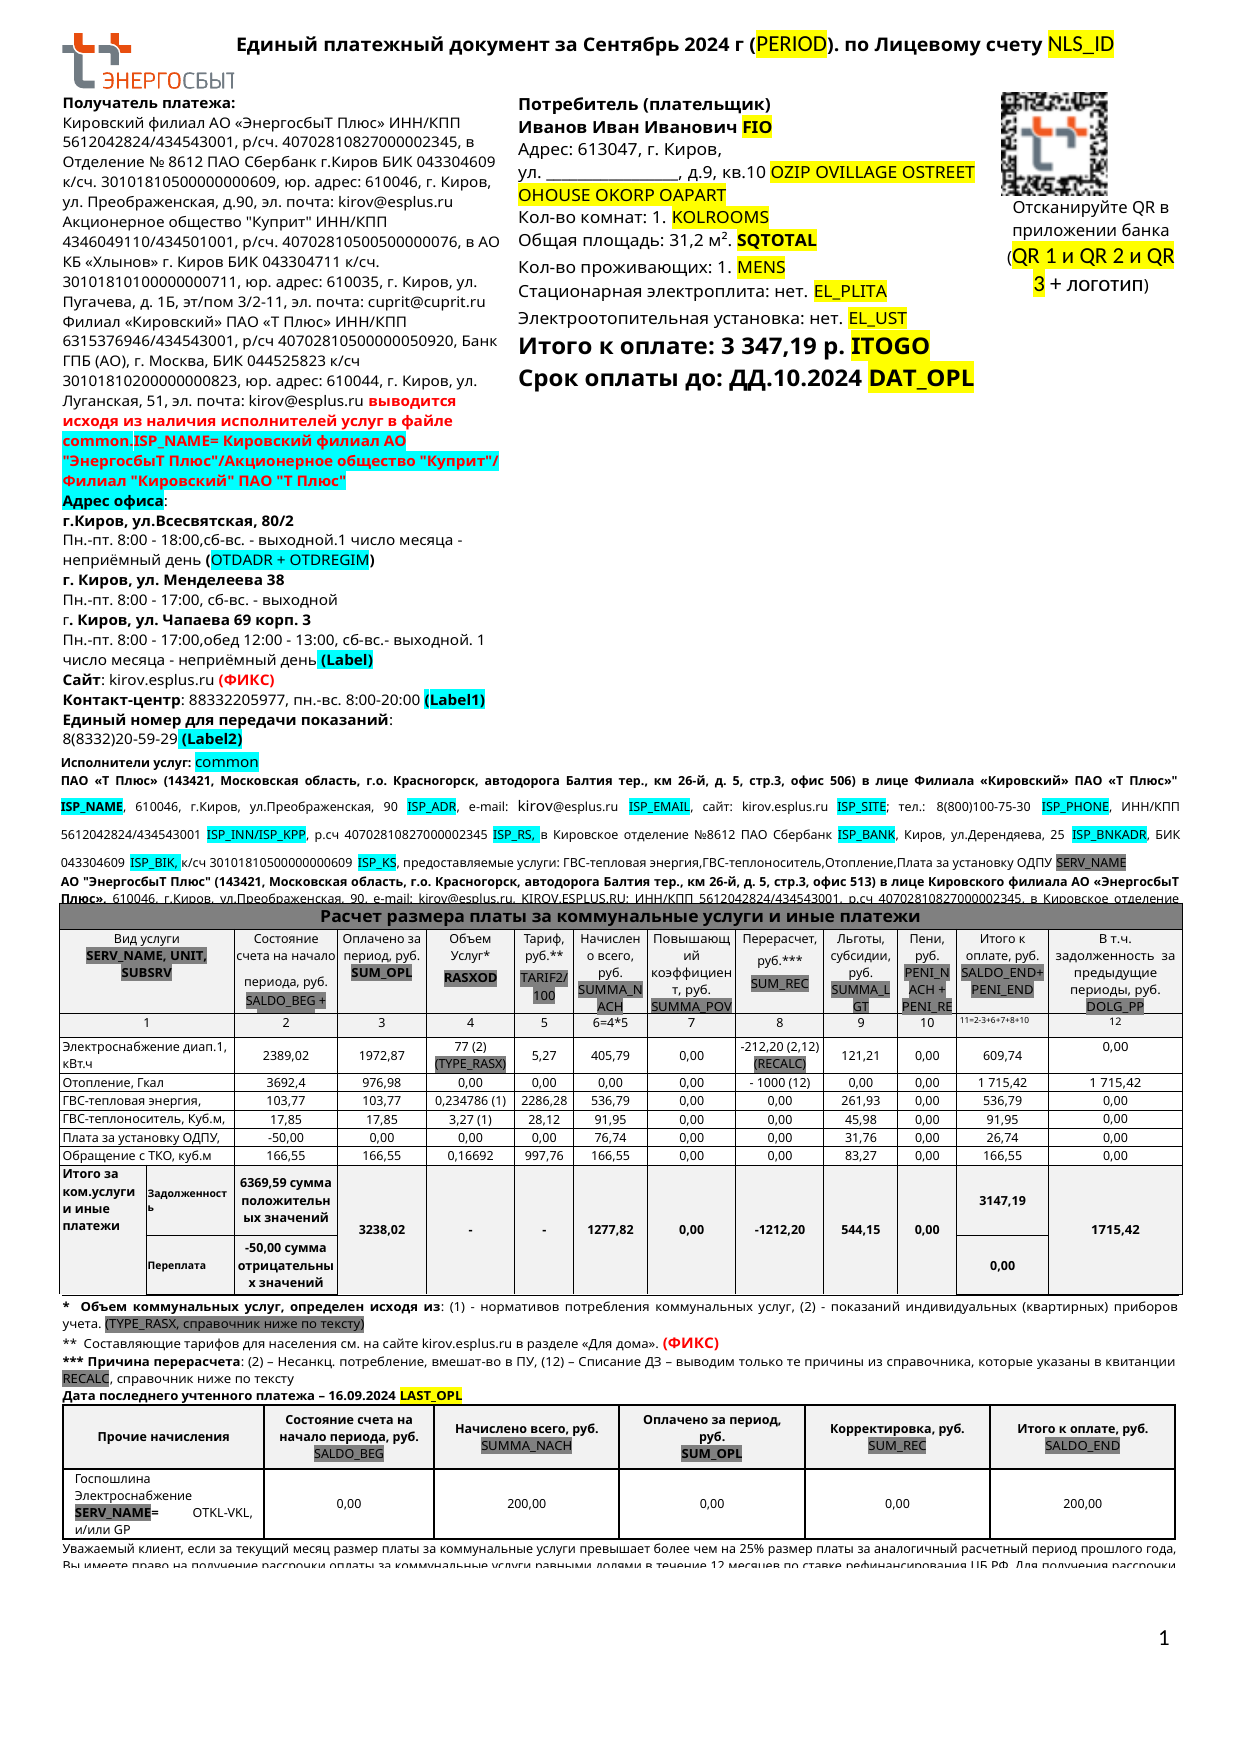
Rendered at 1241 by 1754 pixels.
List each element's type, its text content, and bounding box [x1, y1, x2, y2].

table_cell 0,00 [648, 1111, 735, 1128]
table_cell 166,55 [338, 1147, 426, 1164]
table_cell Тариф, руб.** TARIF2/100 [515, 930, 573, 1013]
table_cell 3692,4 [235, 1074, 337, 1091]
table_cell 0,00 [515, 1129, 573, 1146]
table_cell 2389,02 [235, 1038, 337, 1073]
table_header [59, 30, 234, 89]
table_cell -212,20 (2,12) (RECALC) [736, 1038, 823, 1073]
table_cell 0,00 [427, 1129, 514, 1146]
table_cell 1 715,42 [1049, 1074, 1182, 1091]
table_cell 3,27 (1) [427, 1111, 514, 1128]
table_cell Отопление, Гкал [60, 1074, 234, 1091]
table_cell -1212,20 [736, 1166, 823, 1294]
table_cell 0,00 [824, 1074, 897, 1091]
table_cell 0,00 [648, 1129, 735, 1146]
table_cell 103,77 [235, 1092, 337, 1109]
table_cell 1 715,42 [957, 1074, 1048, 1091]
table_cell 0,00 [898, 1092, 956, 1109]
table_cell ГВС-тепловая энергия, Гкал, [60, 1092, 234, 1109]
table_cell Обращение с ТКО, куб.м [60, 1147, 234, 1164]
table_cell 76,74 [574, 1129, 647, 1146]
table_cell Исполнители услуг: common ПАО «Т Плюс» (143421, Московская область, г.о. Красногорск, автодорога Балтия тер., км 26-й, д. 5, стр.3, офис 506) в лице Филиала «Кировский» ПАО «Т Плюс»" ISP_NAME, 610046, г.Киров, ул.Преображенская, 90 ISP_ADR, e-mail: kirov@esplus.ru ISP_EMAIL, сайт: kirov.esplus.ru ISP_SITE; тел.: 8(800)100-75-30 ISP_PHONE, ИНН/КПП 5612042824/434543001 ISP_INN/ISP_KPP, р.сч 40702810827000002345 ISP_RS, в Кировское отделение №8612 ПАО Сбербанк ISP_BANK, Киров, ул.Дерендяева, 25 ISP_BNKADR, БИК 043304609 ISP_BIK, к/сч 30101810500000000609 ISP_KS, предоставляемые услуги: ГВС-тепловая энергия,ГВС-теплоноситель,Отопление,Плата за установку ОДПУ SERV_NAME АО "ЭнергосбыТ Плюс" (143421, Московская область, г.о. Красногорск, автодорога Балтия тер., км 26-й, д. 5, стр.3, офис 513) в лице Кировского филиала АО «ЭнергосбыТ Плюс», 610046, г.Киров, ул.Преображенская, 90, e-mail: kirov@esplus.ru, KIROV.ESPLUS.RU; ИНН/КПП 5612042824/434543001, р.сч 40702810827000002345, в Кировское отделение №8612 ПАО Сбербанк, Киров ул.Дерендяева, 25, БИК 043304609, к/сч 30101810500000000609, предоставляемые услуги: Электроснабжение [59, 752, 1182, 902]
table_cell 1715,42 [1049, 1166, 1182, 1294]
table_cell ГВС-теплоноситель, Куб.м, [60, 1111, 234, 1128]
table_cell 976,98 [338, 1074, 426, 1091]
table_cell 0,00 [736, 1147, 823, 1164]
table_cell 261,93 [824, 1092, 897, 1109]
table_cell 997,76 [515, 1147, 573, 1164]
table_cell 0,16692 [427, 1147, 514, 1164]
table_cell Электроснабжение диап.1, кВт.ч [60, 1038, 234, 1073]
table_cell 0,00 [898, 1111, 956, 1128]
table_cell 3147,19 [957, 1166, 1048, 1235]
table_cell 0,00 [1049, 1147, 1182, 1164]
table_cell 0,00 [736, 1111, 823, 1128]
table_cell 5,27 [515, 1038, 573, 1073]
table_cell - [427, 1166, 514, 1294]
table_cell Пени, руб. PENI_NACH + PENI_REC [898, 930, 956, 1013]
table_cell Начислено всего, руб. SUMMA_NACH [574, 930, 647, 1013]
table_cell Оплачено за период, руб. SUM_OPL [338, 930, 426, 1013]
table_cell Плата за установку ОДПУ, руб [60, 1129, 234, 1146]
table_cell Итого к оплате, руб. SALDO_END+PENI_END [957, 930, 1048, 1013]
table_cell 544,15 [824, 1166, 897, 1294]
table_cell 5 [515, 1014, 573, 1037]
table_cell 11=2-3+6+7+8+10 [957, 1014, 1048, 1037]
table_cell 28,12 [515, 1111, 573, 1128]
table_cell 31,76 [824, 1129, 897, 1146]
table_cell 6=4*5 [574, 1014, 647, 1037]
table_cell 4 [427, 1014, 514, 1037]
table_cell * Объем коммунальных услуг, определен исходя из: (1) - нормативов потребления коммунальных услуг, (2) - показаний индивидуальных (квартирных) приборов учета. (TYPE_RASX, справочник ниже по тексту) ** Составляющие тарифов для населения см. на сайте kirov.esplus.ru в разделе «Для дома». (ФИКС) *** Причина перерасчета: (2) – Несанкц. потребление, вмешат-во в ПУ, (12) – Списание ДЗ – выводим только те причины из справочника, которые указаны в квитанции RECALC, справочник ниже по тексту Дата последнего учтенного платежа – 16.09.2024 LAST_OPL Уважаемый клиент, если за текущий месяц размер платы за коммунальные услуги превышает более чем на 25% размер платы за аналогичный расчетный период прошлого года, Вы имеете право на получение рассрочки оплаты за коммунальные услуги равными долями в течение 12 месяцев по ставке рефинансирования ЦБ РФ. Для получения рассрочки Вам необходимо обратиться в офис обслуживания АО “ЭнергосбыТ Плюс”.(ФИКС) [59, 1294, 1182, 1567]
table_cell 609,74 [957, 1038, 1048, 1073]
table_cell 0,00 [427, 1074, 514, 1091]
table_cell 536,79 [574, 1092, 647, 1109]
table_cell 0,00 [898, 1147, 956, 1164]
table_cell - 1000 (12) [736, 1074, 823, 1091]
table_cell 0,00 [1049, 1129, 1182, 1146]
table_cell 91,95 [957, 1111, 1048, 1128]
table_cell 45,98 [824, 1111, 897, 1128]
table_cell Итого за ком.услуги и иные платежи [60, 1166, 146, 1294]
table_cell 0,00 [1049, 1111, 1182, 1128]
table_cell Перерасчет, руб.*** SUM_REC [736, 930, 823, 1013]
table_cell 0,00 [898, 1166, 956, 1294]
table_cell -50,00 [235, 1129, 337, 1146]
table_cell Объем Услуг* RASXOD [427, 930, 514, 1013]
table_cell 17,85 [338, 1111, 426, 1128]
table_cell 9 [824, 1014, 897, 1037]
table_cell 7 [648, 1014, 735, 1037]
table_cell 1277,82 [574, 1166, 647, 1294]
table_cell 6369,59 сумма положительных значений [235, 1166, 337, 1235]
table_cell 0,00 [338, 1129, 426, 1146]
table_cell 10 [898, 1014, 956, 1037]
table_cell 0,00 [898, 1074, 956, 1091]
table_cell 1 [60, 1014, 234, 1037]
table_cell 77 (2) (TYPE_RASX) [427, 1038, 514, 1073]
table_cell 0,00 [1049, 1038, 1182, 1073]
table_cell 0,00 [574, 1074, 647, 1091]
table_cell 91,95 [574, 1111, 647, 1128]
table_cell 0,00 [515, 1074, 573, 1091]
table_cell 2 [235, 1014, 337, 1037]
table_cell 405,79 [574, 1038, 647, 1073]
table_cell 0,00 [898, 1129, 956, 1146]
table_cell 17,85 [235, 1111, 337, 1128]
table_cell Повышающий коэффициент, руб. SUMMA_POV [648, 930, 735, 1013]
table_cell 26,74 [957, 1129, 1048, 1146]
table_cell 0,00 [957, 1236, 1048, 1294]
table_cell 166,55 [574, 1147, 647, 1164]
table_cell 166,55 [957, 1147, 1048, 1164]
table_cell 0,00 [648, 1166, 735, 1294]
table_cell 0,00 [648, 1092, 735, 1109]
table_cell 0,00 [648, 1147, 735, 1164]
picture [1001, 92, 1108, 196]
table_cell 12 [1049, 1014, 1182, 1037]
table_cell 83,27 [824, 1147, 897, 1164]
table_cell 0,234786 (1) [427, 1092, 514, 1109]
table_cell 121,21 [824, 1038, 897, 1073]
table_cell 0,00 [736, 1092, 823, 1109]
table_header Единый платежный документ за Сентябрь 2024 г (PERIOD). по Лицевому счету NLS_ID [234, 30, 1182, 89]
table_cell - [515, 1166, 573, 1294]
table_cell В т.ч. задолженность за предыдущие периоды, руб. DOLG_PP [1049, 930, 1182, 1013]
table_cell 103,77 [338, 1092, 426, 1109]
table_cell 0,00 [1049, 1092, 1182, 1109]
table_cell 166,55 [235, 1147, 337, 1164]
table_cell Состояние счета на начало периода, руб. SALDO_BEG + PENI_BEG [235, 930, 337, 1013]
table_cell 0,00 [736, 1129, 823, 1146]
table_cell -50,00 сумма отрицательных значений [235, 1236, 337, 1294]
table_cell Потребитель (плательщик) Иванов Иван Иванович FIO Адрес: 613047, г. Киров, ул. _________________, д.9, кв.10 OZIP OVILLAGE OSTREET OHOUSE OKORP OAPART Кол-во комнат: 1. KOLROOMS Общая площадь: 31,2 м². SQTOTAL Кол-во проживающих: 1. MENS Стационарная электроплита: нет. EL_PLITA Электроотопительная установка: нет. EL_UST Итого к оплате: 3 347,19 р. ITOGO Срок оплаты до: ДД.10.2024 DAT_OPL [515, 89, 999, 752]
table_cell 0,00 [898, 1038, 956, 1073]
table_cell 3238,02 [338, 1166, 426, 1294]
table_cell Отсканируйте QR в приложении банка (QR 1 и QR 2 и QR 3 + логотип) [1000, 89, 1182, 752]
table_cell Задолженность [147, 1166, 234, 1235]
table_cell Переплата [147, 1236, 234, 1294]
table_cell 0,00 [648, 1074, 735, 1091]
table_cell 0,00 [648, 1038, 735, 1073]
table_cell 3 [338, 1014, 426, 1037]
table_cell 536,79 [957, 1092, 1048, 1109]
table_cell 2286,28 [515, 1092, 573, 1109]
table_cell Расчет размера платы за коммунальные услуги и иные платежи [60, 904, 1182, 929]
table_cell 8 [736, 1014, 823, 1037]
table_cell Получатель платежа: Кировский филиал АО «ЭнергосбыТ Плюс» ИНН/КПП 5612042824/434543001, р/сч. 40702810827000002345, в Отделение № 8612 ПАО Сбербанк г.Киров БИК 043304609 к/сч. 30101810500000000609, юр. адрес: 610046, г. Киров, ул. Преображенская, д.90, эл. почта: kirov@esplus.ru Акционерное общество "Куприт" ИНН/КПП 4346049110/434501001, р/сч. 40702810500500000076, в АО КБ «Хлынов» г. Киров БИК 043304711 к/сч. 30101810100000000711, юр. адрес: 610035, г. Киров, ул. Пугачева, д. 1Б, эт/пом 3/2-11, эл. почта: cuprit@cuprit.ru Филиал «Кировский» ПАО «Т Плюс» ИНН/КПП 6315376946/434543001, р/сч 40702810500000050920, Банк ГПБ (АО), г. Москва, БИК 044525823 к/сч 30101810200000000823, юр. адрес: 610044, г. Киров, ул. Луганская, 51, эл. почта: kirov@esplus.ru выводится исходя из наличия исполнителей услуг в файле common.ISP_NAME= Кировский филиал АО "ЭнергосбыТ Плюс"/Акционерное общество "Куприт"/ Филиал "Кировский" ПАО "Т Плюс" Адрес офиса: г.Киров, ул.Всесвятская, 80/2 Пн.-пт. 8:00 - 18:00,сб-вс. - выходной.1 число месяца - неприёмный день (OTDADR + OTDREGIM) г. Киров, ул. Менделеева 38 Пн.-пт. 8:00 - 17:00, сб-вс. - выходной г. Киров, ул. Чапаева 69 корп. 3 Пн.-пт. 8:00 - 17:00,обед 12:00 - 13:00, сб-вс.- выходной. 1 число месяца - неприёмный день (Label) Сайт: kirov.esplus.ru (ФИКС) Контакт-центр: 88332205977, пн.-вс. 8:00-20:00 (Label1) Единый номер для передачи показаний: 8(8332)20-59-29 (Label2) [59, 89, 515, 752]
table_cell 1972,87 [338, 1038, 426, 1073]
table_cell Льготы, субсидии, руб. SUMMA_LGT [824, 930, 897, 1013]
table_cell Вид услуги SERV_NAME, UNIT, SUBSRV [60, 930, 234, 1013]
